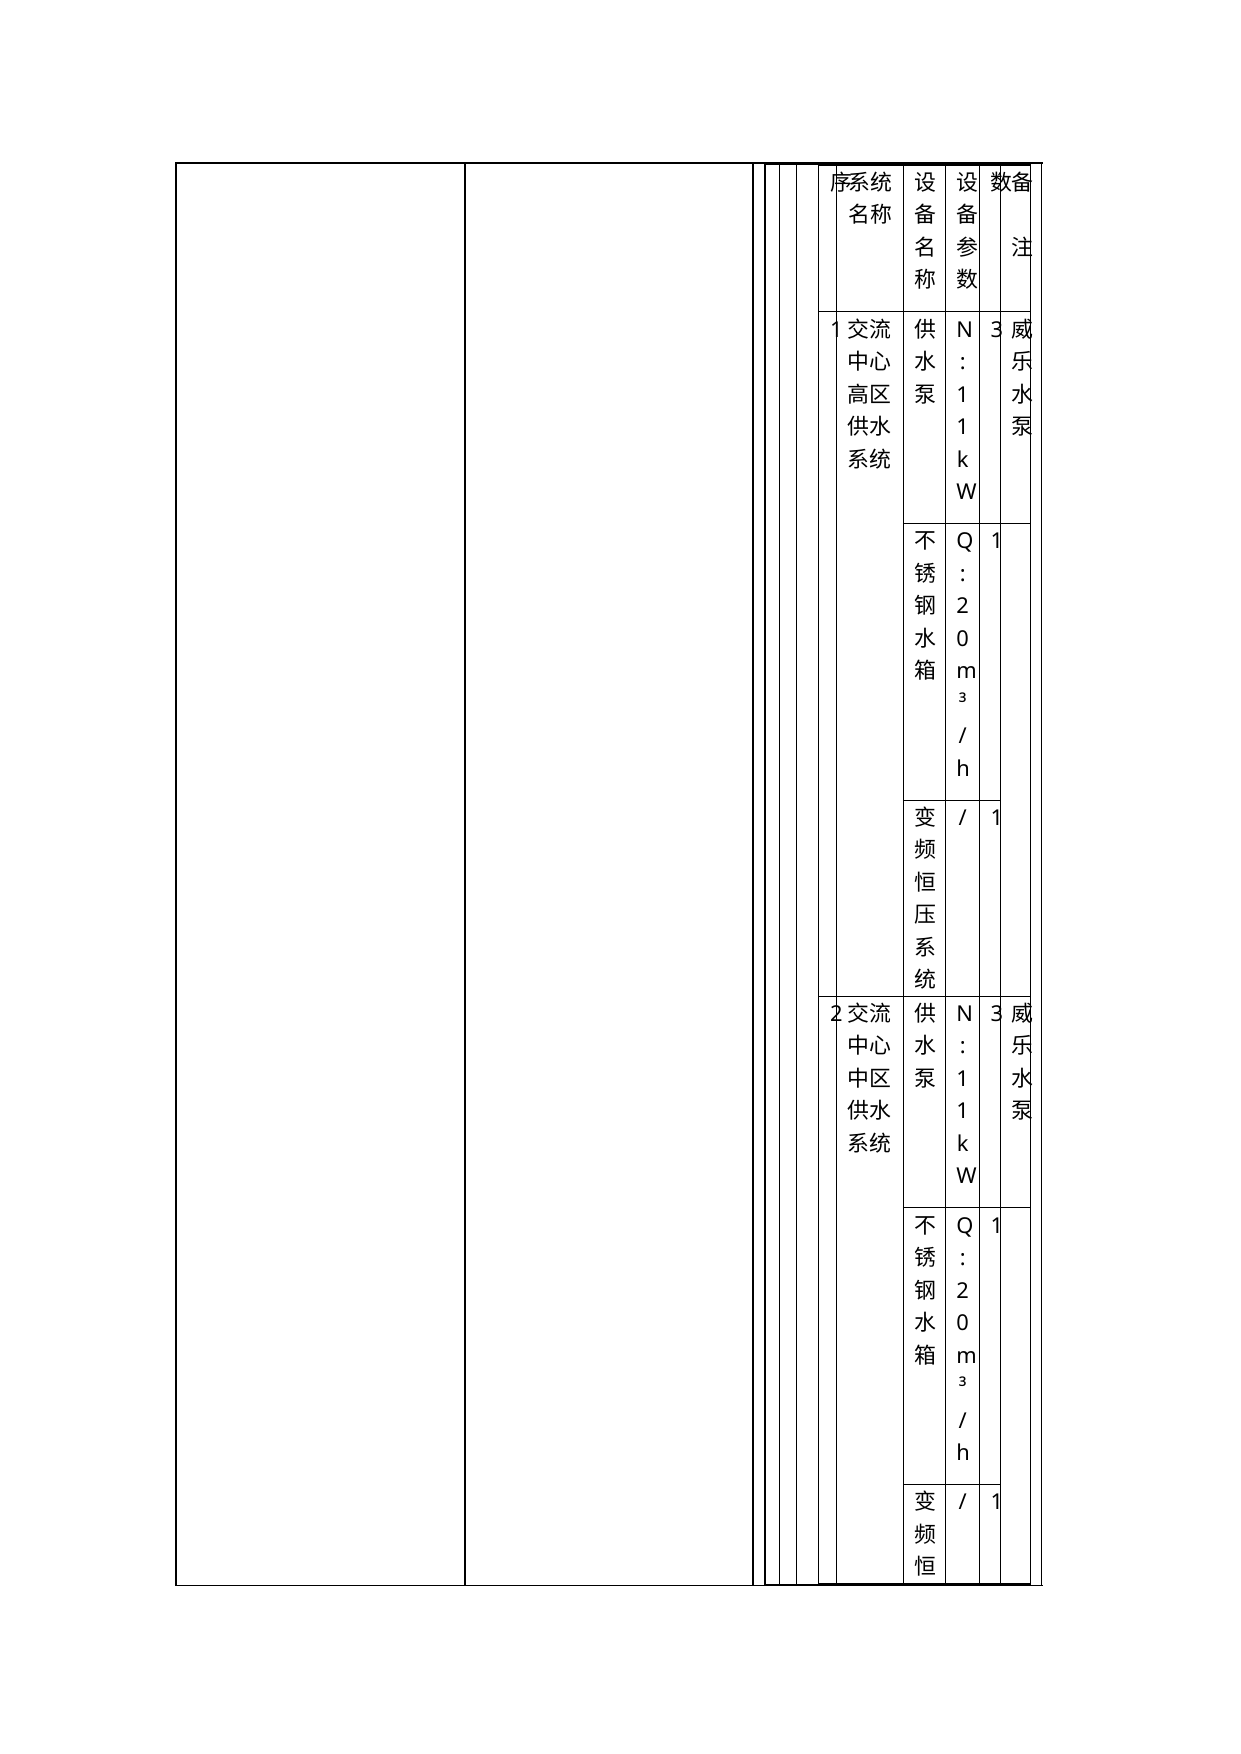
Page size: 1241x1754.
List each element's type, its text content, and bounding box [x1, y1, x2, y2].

table_cell [1001, 166, 1030, 311]
table_cell [980, 166, 1000, 311]
table_cell [904, 1208, 945, 1484]
table_cell [797, 165, 818, 1584]
table_cell [819, 997, 836, 1583]
table_cell 1 [177, 164, 464, 1584]
table_cell [980, 524, 1000, 800]
table_cell [1019, 1102, 1030, 1113]
table_cell [819, 312, 836, 996]
table_cell [1001, 1208, 1030, 1583]
table_cell [819, 166, 836, 311]
table_cell [754, 164, 764, 1584]
table_cell [837, 166, 903, 311]
table_cell [904, 524, 945, 800]
table_cell [980, 997, 1000, 1207]
table_cell [780, 165, 796, 1584]
table_cell [946, 1208, 979, 1484]
table_cell [837, 312, 903, 996]
table_cell [946, 166, 979, 311]
table_cell [1001, 312, 1030, 523]
table_cell [1019, 418, 1030, 429]
table_cell [980, 1485, 1000, 1583]
table_cell [946, 801, 979, 996]
table_cell [980, 312, 1000, 523]
table_cell [1001, 524, 1030, 996]
table_cell [946, 312, 979, 523]
table_cell [1016, 1036, 1030, 1043]
table_cell [980, 1208, 1000, 1484]
table_cell [904, 166, 945, 311]
table_cell [946, 524, 979, 800]
table_cell [904, 312, 945, 523]
table_cell [766, 165, 779, 1584]
table_cell [1031, 164, 1041, 1584]
table_cell [904, 1485, 945, 1583]
table_cell [904, 997, 945, 1207]
table_cell [946, 1485, 979, 1583]
table_cell [1001, 997, 1030, 1207]
table_cell [466, 164, 752, 1584]
table_cell [837, 997, 903, 1583]
table_cell [1016, 352, 1030, 359]
table_cell [980, 801, 1000, 996]
table_cell [904, 801, 945, 996]
table_cell [946, 997, 979, 1207]
